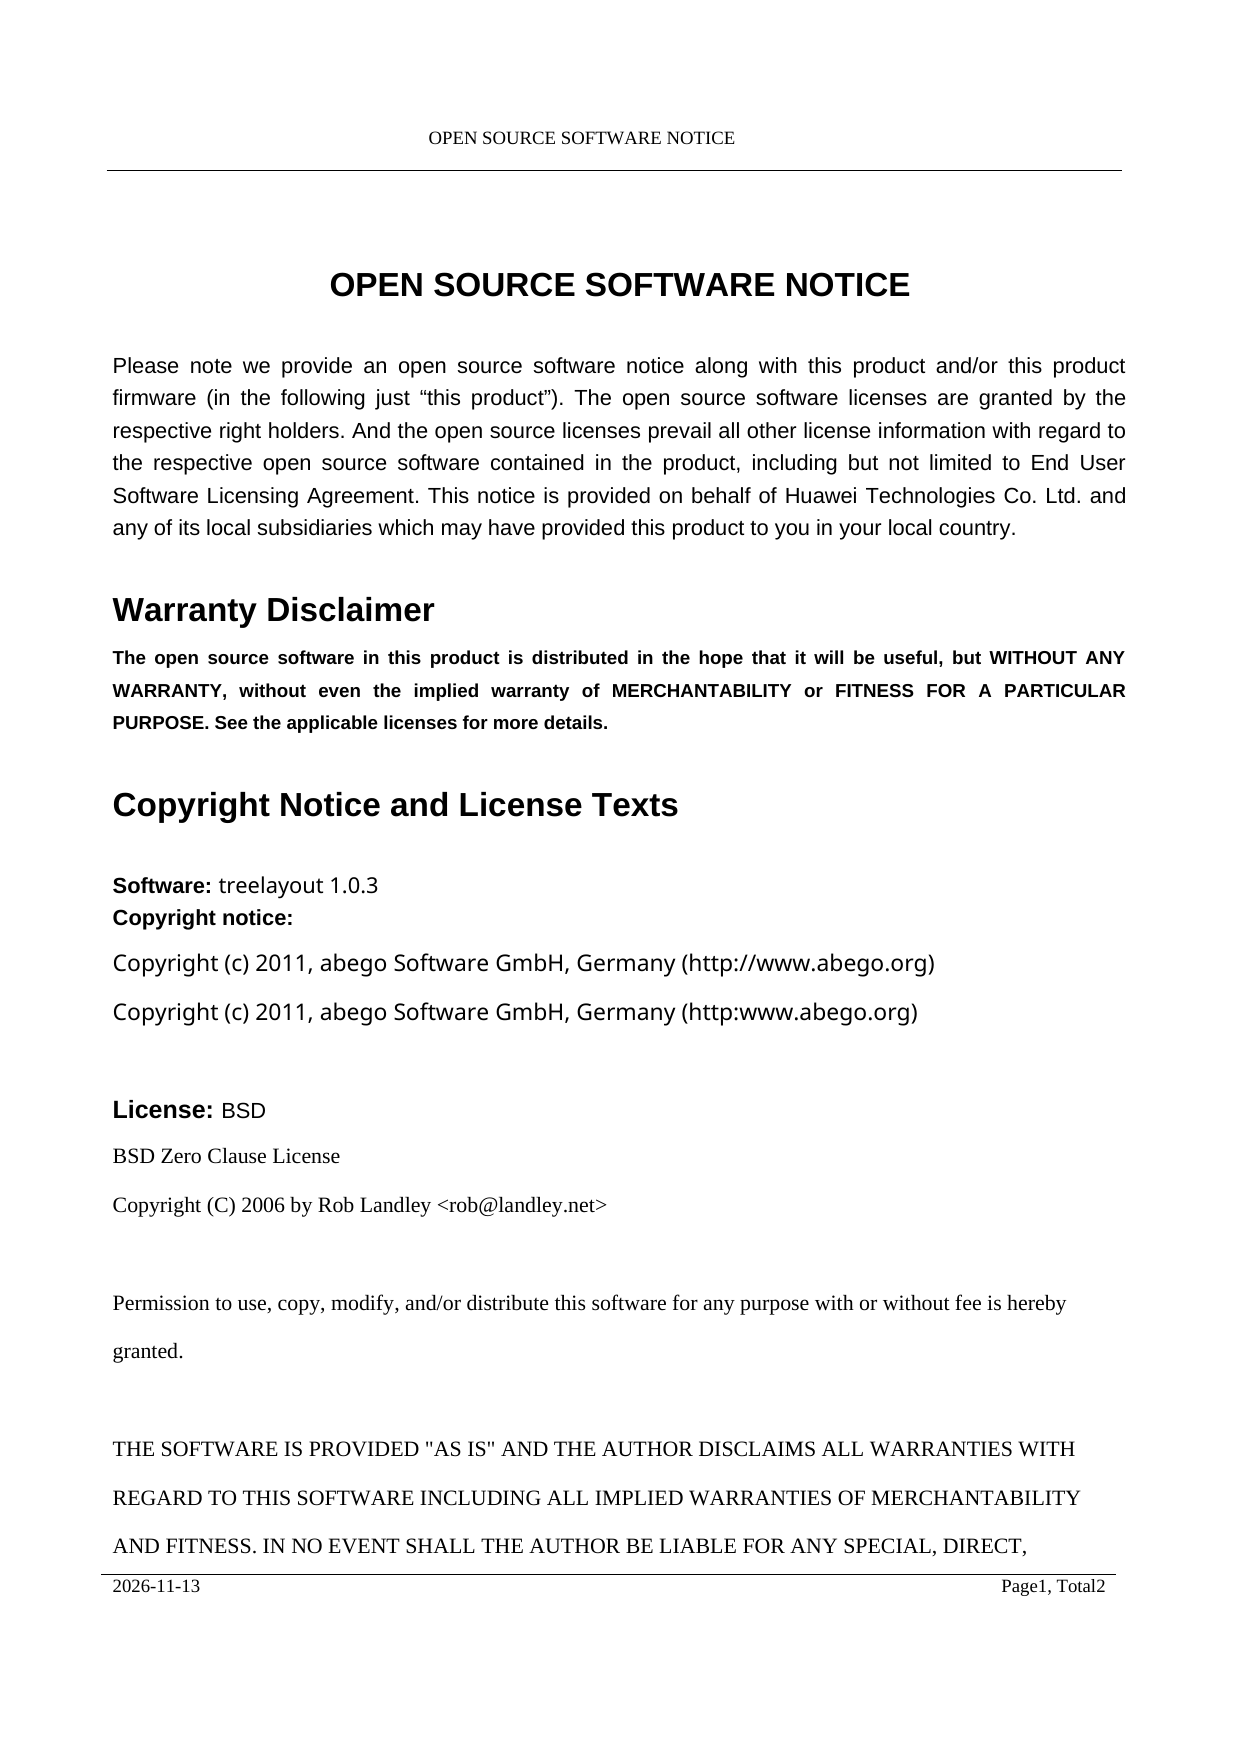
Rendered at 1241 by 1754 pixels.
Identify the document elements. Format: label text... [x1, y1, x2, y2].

text Software: treelayout 1.0.3 [112, 869, 1128, 901]
text Copyright (c) 2011, abego Software GmbH, Germany (http://www.abego.org) Copyright (c) 2011, abego Software GmbH, Germany (http:www.abego.org) [112, 947, 1128, 1077]
text The open source software in this product is distributed in the hope that it will be useful, but WITHOUT ANY WARRANTY, without even the implied warranty of MERCHANTABILITY or FITNESS FOR A PARTICULAR PURPOSE. See the applicable licenses for more details. [112, 641, 1128, 739]
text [112, 1140, 1128, 1562]
text Copyright notice: [112, 901, 1128, 934]
text OPEN SOURCE SOFTWARE NOTICE [112, 251, 1128, 316]
text License: BSD [112, 1093, 1128, 1125]
text Copyright Notice and License Texts [112, 771, 1128, 836]
text Warranty Disclaimer [112, 576, 1128, 641]
text Please note we provide an open source software notice along with this product and/or this product firmware (in the following just “this product”). The open source software licenses are granted by the respective right holders. And the open source licenses prevail all other license information with regard to the respective open source software contained in the product, including but not limited to End User Software Licensing Agreement. This notice is provided on behalf of Huawei Technologies Co. Ltd. and any of its local subsidiaries which may have provided this product to you in your local country. [112, 349, 1128, 544]
